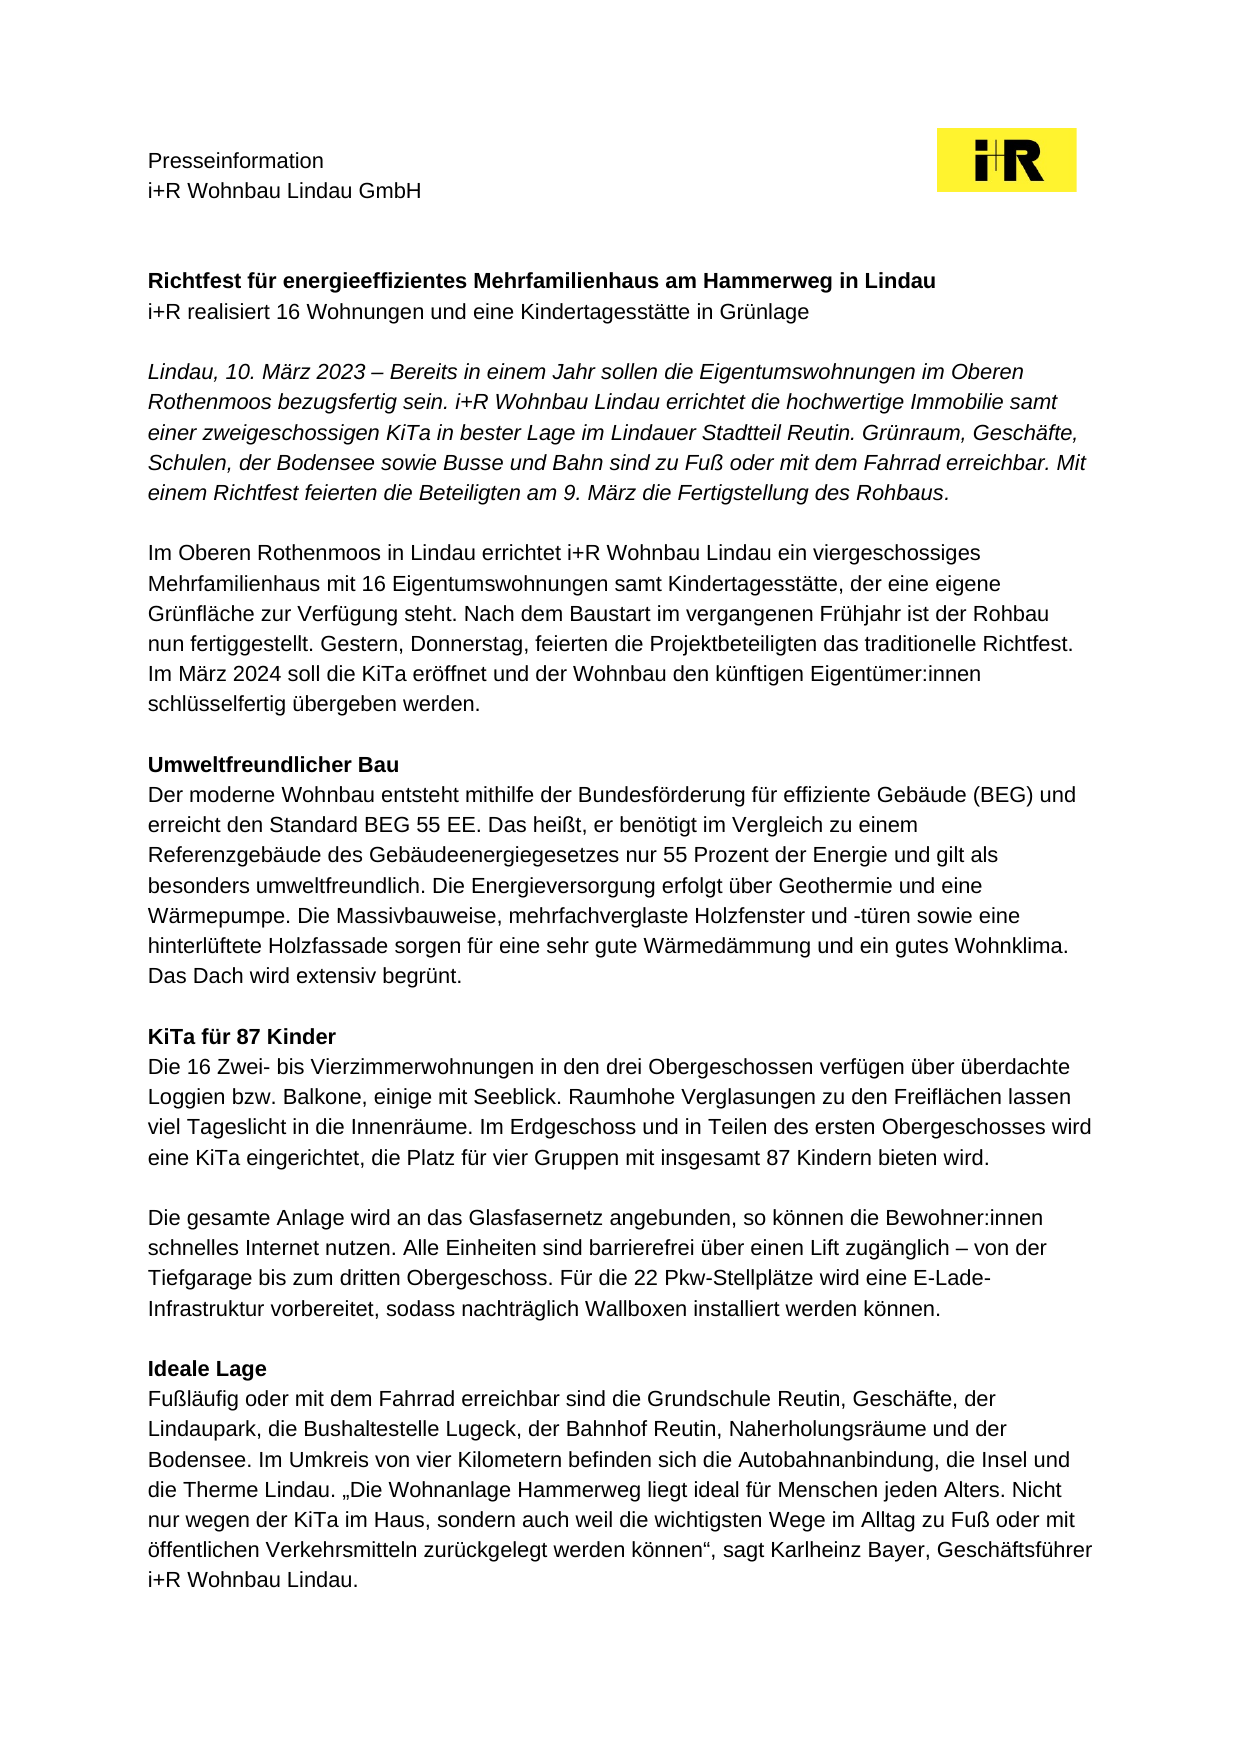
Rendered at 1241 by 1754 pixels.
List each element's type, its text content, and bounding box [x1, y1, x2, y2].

text KiTa für 87 Kinder [148, 1024, 1093, 1049]
picture [937, 128, 1077, 148]
text Umweltfreundlicher Bau [148, 752, 1093, 777]
text Fußläufig oder mit dem Fahrrad erreichbar sind die Grundschule Reutin, Geschäfte, der Lindaupark, die Bushaltestelle Lugeck, der Bahnhof Reutin, Naherholungsräume und der Bodensee. Im Umkreis von vier Kilometern befinden sich die Autobahnanbindung, die Insel und die Therme Lindau. „Die Wohnanlage Hammerweg liegt ideal für Menschen jeden Alters. Nicht nur wegen der KiTa im Haus, sondern auch weil die wichtigsten Wege im Alltag zu Fuß oder mit öffentlichen Verkehrsmitteln zurückgelegt werden können“, sagt Karlheinz Bayer, Geschäftsführer i+R Wohnbau Lindau. [148, 1386, 1093, 1593]
picture [937, 173, 1077, 178]
text Die gesamte Anlage wird an das Glasfasernetz angebunden, so können die Bewohner:innen schnelles Internet nutzen. Alle Einheiten sind barrierefrei über einen Lift zugänglich – von der Tiefgarage bis zum dritten Obergeschoss. Für die 22 Pkw-Stellplätze wird eine E-Lade-Infrastruktur vorbereitet, sodass nachträglich Wallboxen installiert werden können. [148, 1205, 1093, 1321]
text Richtfest für energieeffizientes Mehrfamilienhaus am Hammerweg in Lindau [148, 268, 1093, 294]
text Die 16 Zwei- bis Vierzimmerwohnungen in den drei Obergeschossen verfügen über überdachte Loggien bzw. Balkone, einige mit Seeblick. Raumhohe Verglasungen zu den Freiflächen lassen viel Tageslicht in die Innenräume. Im Erdgeschoss und in Teilen des ersten Obergeschosses wird eine KiTa eingerichtet, die Platz für vier Gruppen mit insgesamt 87 Kindern bieten wird. [148, 1054, 1093, 1170]
text i+R realisiert 16 Wohnungen und eine Kindertagesstätte in Grünlage [148, 299, 1093, 324]
text i+R Wohnbau Lindau GmbH [148, 178, 1093, 203]
text Lindau, 10. März 2023 – Bereits in einem Jahr sollen die Eigentumswohnungen im Oberen Rothenmoos bezugsfertig sein. i+R Wohnbau Lindau errichtet die hochwertige Immobilie samt einer zweigeschossigen KiTa in bester Lage im Lindauer Stadtteil Reutin. Grünraum, Geschäfte, Schulen, der Bodensee sowie Busse und Bahn sind zu Fuß oder mit dem Fahrrad erreichbar. Mit einem Richtfest feierten die Beteiligten am 9. März die Fertigstellung des Rohbaus. [148, 359, 1093, 505]
text Der moderne Wohnbau entsteht mithilfe der Bundesförderung für effiziente Gebäude (BEG) und erreicht den Standard BEG 55 EE. Das heißt, er benötigt im Vergleich zu einem Referenzgebäude des Gebäudeenergiegesetzes nur 55 Prozent der Energie und gilt als besonders umweltfreundlich. Die Energieversorgung erfolgt über Geothermie und eine Wärmepumpe. Die Massivbauweise, mehrfachverglaste Holzfenster und -türen sowie eine hinterlüftete Holzfassade sorgen für eine sehr gute Wärmedämmung und ein gutes Wohnklima. Das Dach wird extensiv begrünt. [148, 782, 1093, 988]
text Im Oberen Rothenmoos in Lindau errichtet i+R Wohnbau Lindau ein viergeschossiges Mehrfamilienhaus mit 16 Eigentumswohnungen samt Kindertagesstätte, der eine eigene Grünfläche zur Verfügung steht. Nach dem Baustart im vergangenen Frühjahr ist der Rohbau nun fertiggestellt. Gestern, Donnerstag, feierten die Projektbeteiligten das traditionelle Richtfest. Im März 2024 soll die KiTa eröffnet und der Wohnbau den künftigen Eigentümer:innen schlüsselfertig übergeben werden. [148, 540, 1093, 717]
text Presseinformation [148, 148, 1093, 173]
text Ideale Lage [148, 1356, 1093, 1381]
